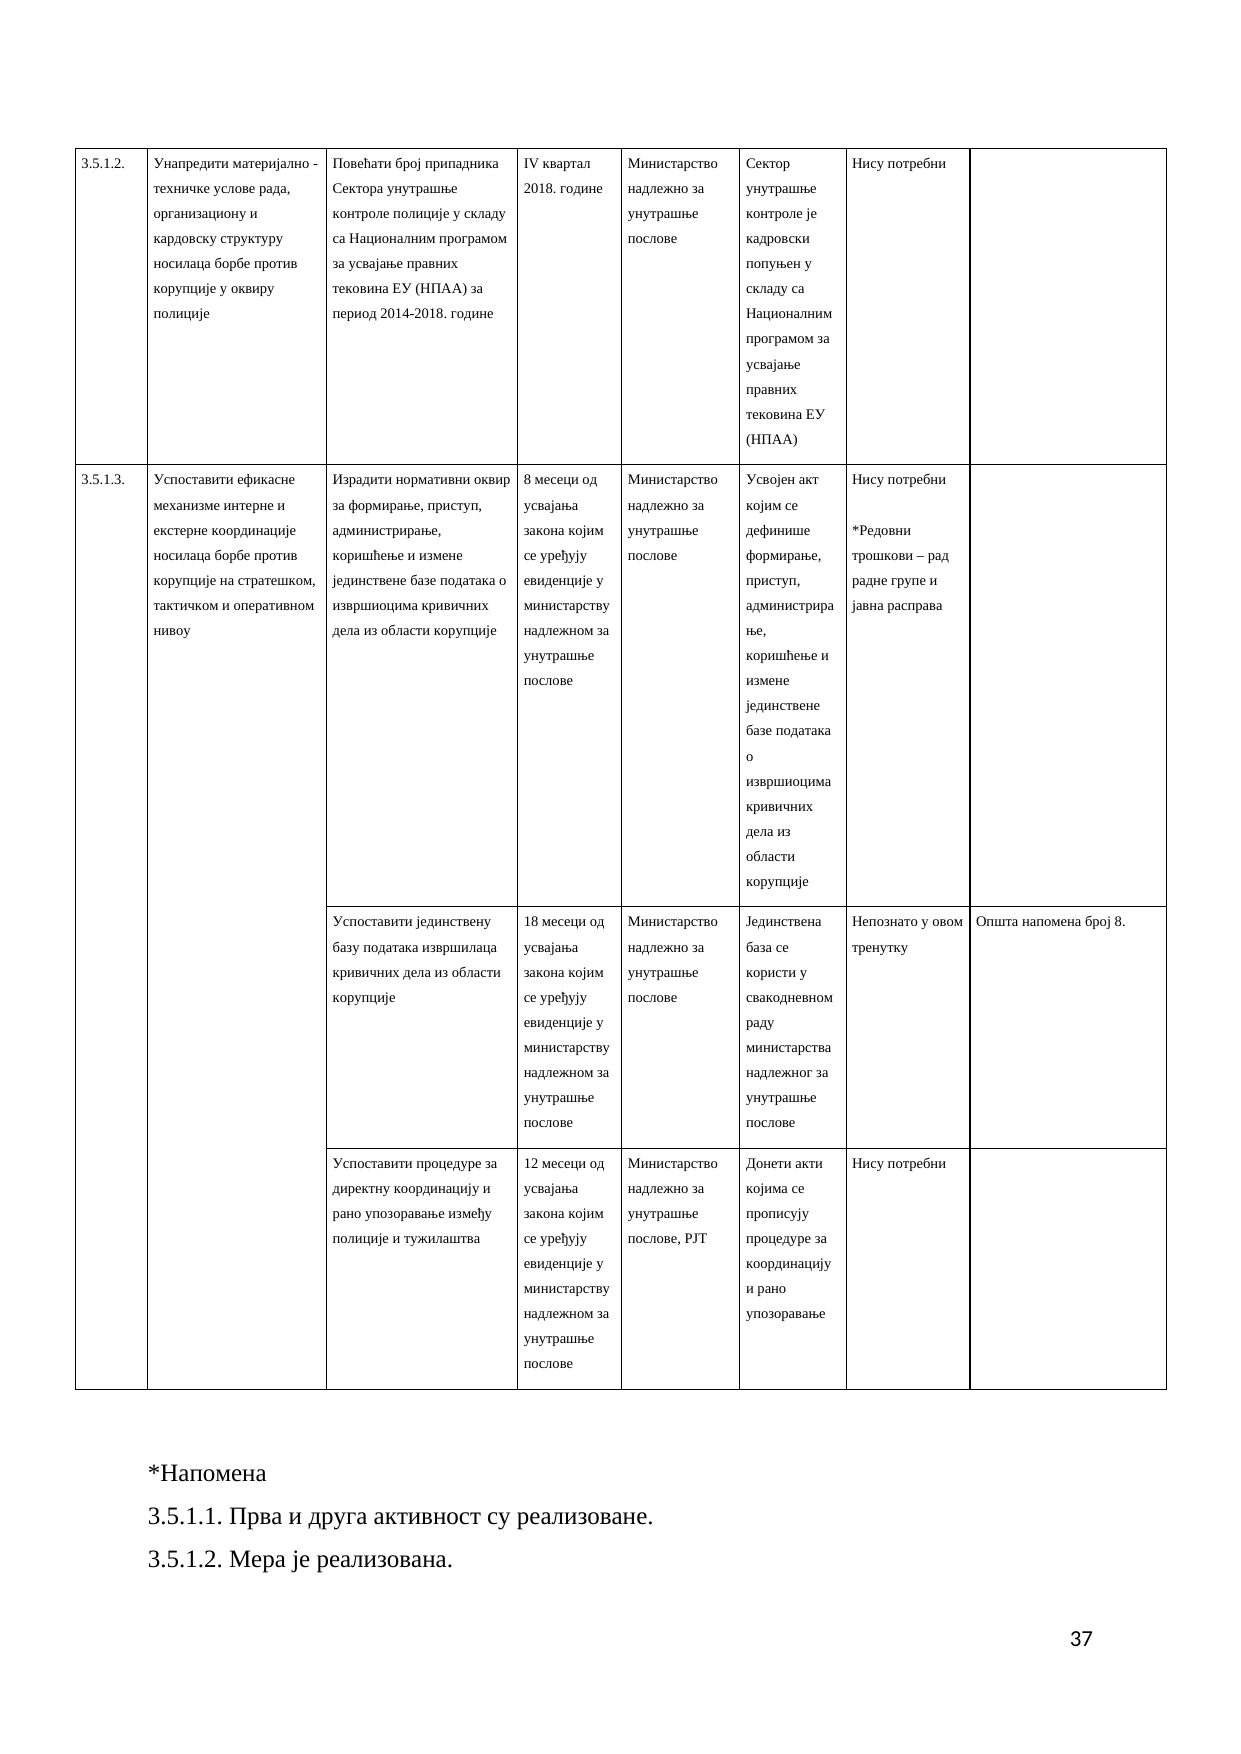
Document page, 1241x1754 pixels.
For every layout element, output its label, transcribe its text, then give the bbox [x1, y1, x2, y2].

table_cell Општа напомена број 8. [971, 907, 1166, 1147]
table_cell 3.5.1.2. [76, 149, 147, 464]
table_cell Нису потребни *Редовни трошкови – рад радне групе и јавна расправа [847, 465, 969, 906]
table_cell [971, 149, 1166, 464]
table_cell Министарство надлежно за унутрашње послове [622, 465, 739, 906]
table_cell Министарство надлежно за унутрашње послове [622, 149, 739, 464]
table_cell Непознато у овом тренутку [847, 907, 969, 1147]
text 3.5.1.2. Мера је реализована. [148, 1544, 1093, 1573]
table_cell Нису потребни [847, 1149, 969, 1389]
table_cell Донети акти којима се прописују процедуре за координацију и рано упозоравање [740, 1149, 846, 1389]
table_cell IV квартал 2018. године [518, 149, 621, 464]
table_cell [971, 465, 1166, 906]
table_cell Министарство надлежно за унутрашње послове, РЈТ [622, 1149, 739, 1389]
table_cell Министарство надлежно за унутрашње послове [622, 907, 739, 1147]
table_cell 8 месеци од усвајања закона којим се уређују евиденције у министарству надлежном за унутрашње послове [518, 465, 621, 906]
table_cell Унапредити материјално -техничке услове рада, организациону и кардовску структуру носилаца борбе против корупције у оквиру полиције [148, 149, 326, 464]
table_cell Успоставити процедуре за директну координацију и рано упозоравање између полиције и тужилаштва [327, 1149, 517, 1389]
table_cell Усвојен акт којим се дефинише формирање, приступ, администрирање, коришћење и измене јединствене базе података о извршиоцима кривичних дела из области корупције [740, 465, 846, 906]
table_cell Сектор унутрашње контроле је кадровски попуњен у складу са Националним програмом за усвајање правних тековина ЕУ (НПАА) [740, 149, 846, 464]
table_cell Успоставити јединствену базу података извршилаца кривичних дела из области корупције [327, 907, 517, 1147]
table_cell Повећати број припадника Сектора унутрашње контроле полиције у складу са Националним програмом за усвајање правних тековина ЕУ (НПАА) за период 2014-2018. године [327, 149, 517, 464]
text 3.5.1.1. Прва и друга активност су реализоване. [148, 1501, 1093, 1530]
table_cell Успоставити ефикасне механизме интерне и екстерне координације носилаца борбе против корупције на стратешком, тактичком и оперативном нивоу [148, 465, 326, 1389]
table_cell Јединствена база се користи у свакодневном раду министарства надлежног за унутрашње послове [740, 907, 846, 1147]
table_cell Нису потребни [847, 149, 969, 464]
table_cell 12 месеци од усвајања закона којим се уређују евиденције у министарству надлежном за унутрашње послове [518, 1149, 621, 1389]
text *Напомена [148, 1458, 1093, 1487]
table_cell [971, 1149, 1166, 1389]
table_cell 18 месеци од усвајања закона којим се уређују евиденције у министарству надлежном за унутрашње послове [518, 907, 621, 1147]
table_cell 3.5.1.3. [76, 465, 147, 1389]
table_cell Израдити нормативни оквир за формирање, приступ, администрирање, коришћење и измене јединствене базе података о извршиоцима кривичних дела из области корупције [327, 465, 517, 906]
